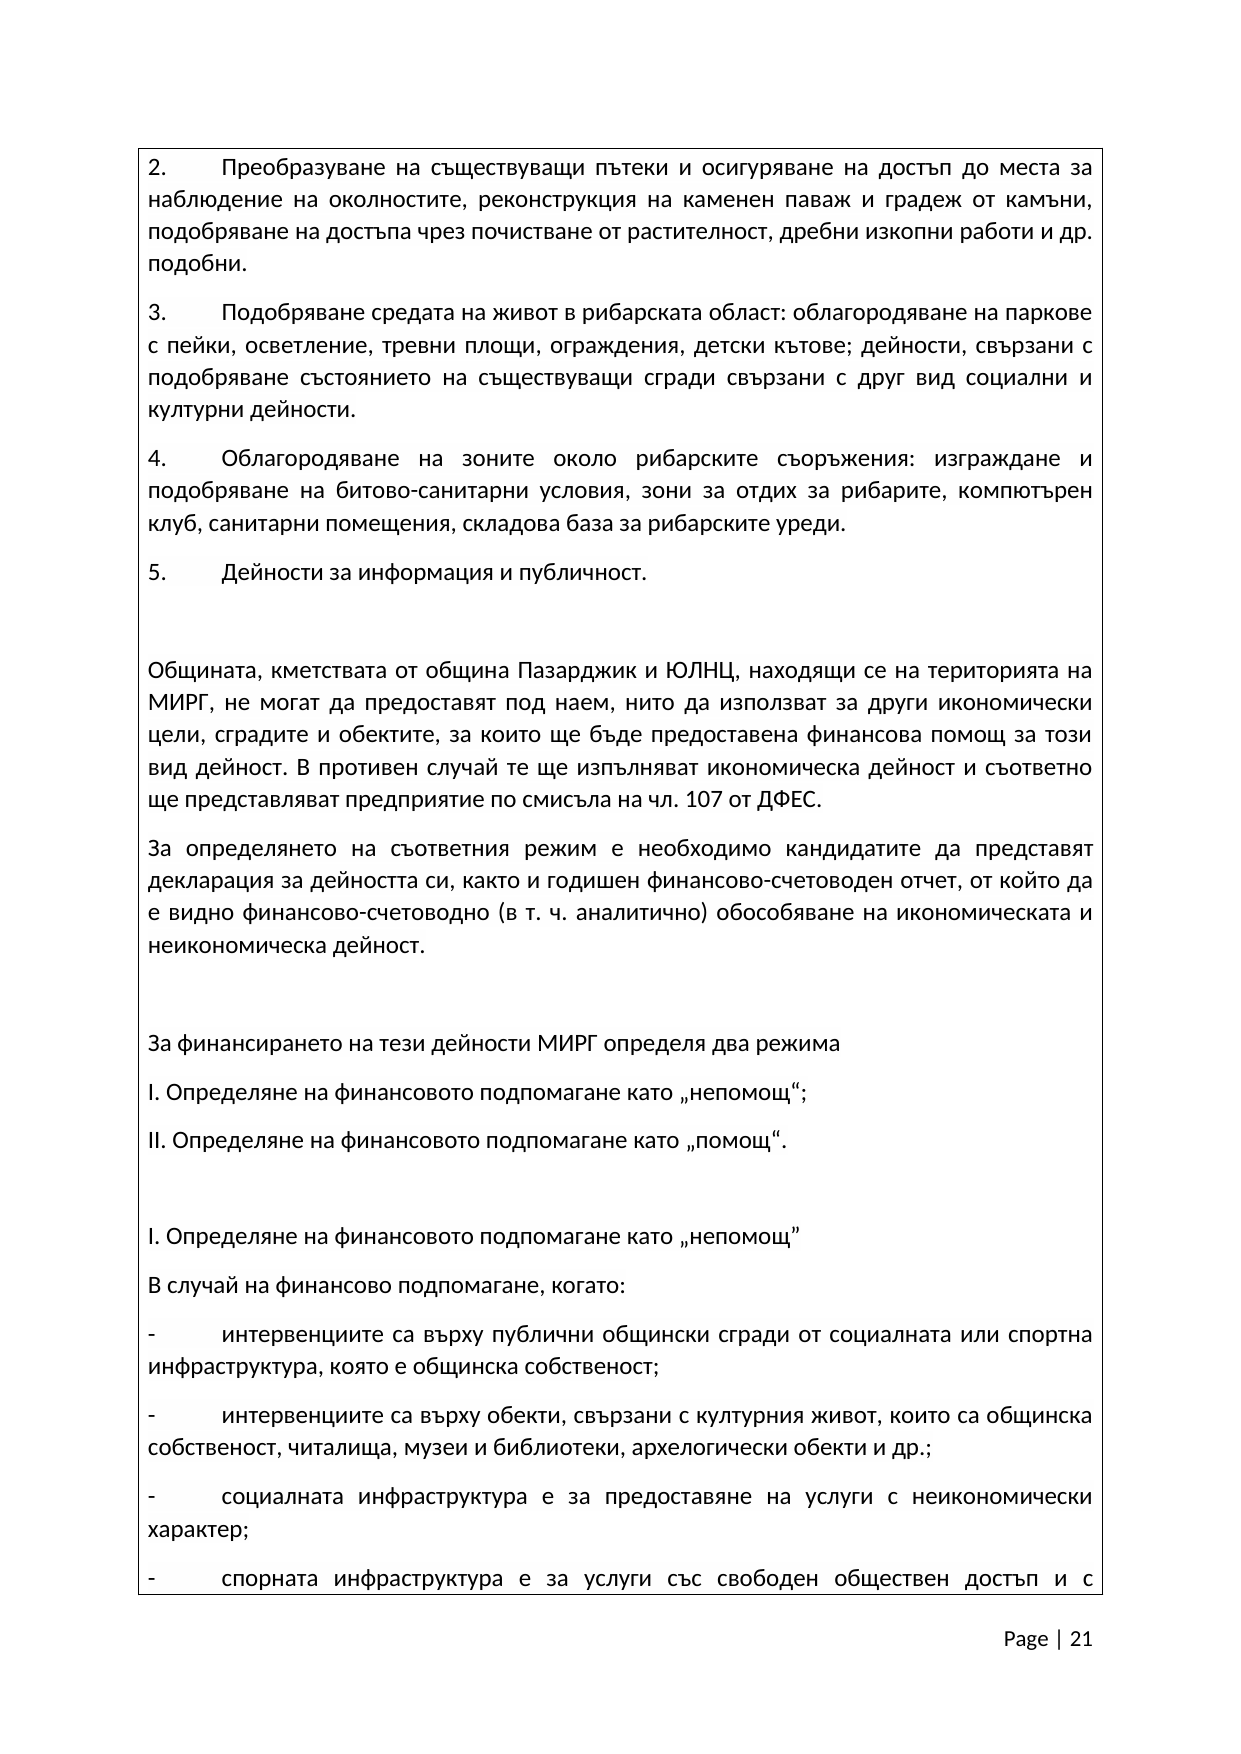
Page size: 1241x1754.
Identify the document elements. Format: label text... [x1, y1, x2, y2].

text II. Определяне на финансовото подпомагане като „помощ“. [139, 1122, 1102, 1155]
text Общината, кметствата от община Пазарджик и ЮЛНЦ, находящи се на територията на МИРГ, не могат да предоставят под наем, нито да използват за други икономически цели, сградите и обектите, за които ще бъде предоставена финансова помощ за този вид дейност. В противен случай те ще изпълняват икономическа дейност и съответно ще представляват предприятие по смисъла на чл. 107 от ДФЕС. [139, 651, 1102, 813]
text В случай на финансово подпомагане, когато: [139, 1266, 1102, 1299]
text I. Определяне на финансовото подпомагане като „непомощ“; [139, 1073, 1102, 1106]
text 2. Преобразуване на съществуващи пътеки и осигуряване на достъп до места за наблюдение на околностите, реконструкция на каменен паваж и градеж от камъни, подобряване на достъпа чрез почистване от растителност, дребни изкопни работи и др. подобни. [139, 149, 1102, 278]
text За определянето на съответния режим е необходимо кандидатите да представят декларация за дейността си, както и годишен финансово-счетоводен отчет, от който да е видно финансово-счетоводно (в т. ч. аналитично) обособяване на икономическата и неикономическа дейност. [139, 829, 1102, 959]
text За финансирането на тези дейности МИРГ определя два режима [139, 1024, 1102, 1057]
text I. Определяне на финансовото подпомагане като „непомощ” [139, 1217, 1102, 1251]
text - интервенциите са върху обекти, свързани с културния живот, които са общинска собственост, читалища, музеи и библиотеки, архелогически обекти и др.; [139, 1396, 1102, 1462]
text - интервенциите са върху публични общински сгради от социалната или спортна инфраструктура, която е общинска собственост; [139, 1315, 1102, 1381]
text 3. Подобряване средата на живот в рибарската област: облагородяване на паркове с пейки, осветление, тревни площи, ограждения, детски кътове; дейности, свързани с подобряване състоянието на съществуващи сгради свързани с друг вид социални и културни дейности. [139, 293, 1102, 424]
text 5. Дейности за информация и публичност. [139, 553, 1102, 586]
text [139, 1558, 1102, 1594]
text 4. Облагородяване на зоните около рибарските съоръжения: изграждане и подобряване на битово-санитарни условия, зони за отдих за рибарите, компютърен клуб, санитарни помещения, складова база за рибарските уреди. [139, 439, 1102, 537]
text - социалната инфраструктура е за предоставяне на услуги с неикономически характер; [139, 1477, 1102, 1543]
